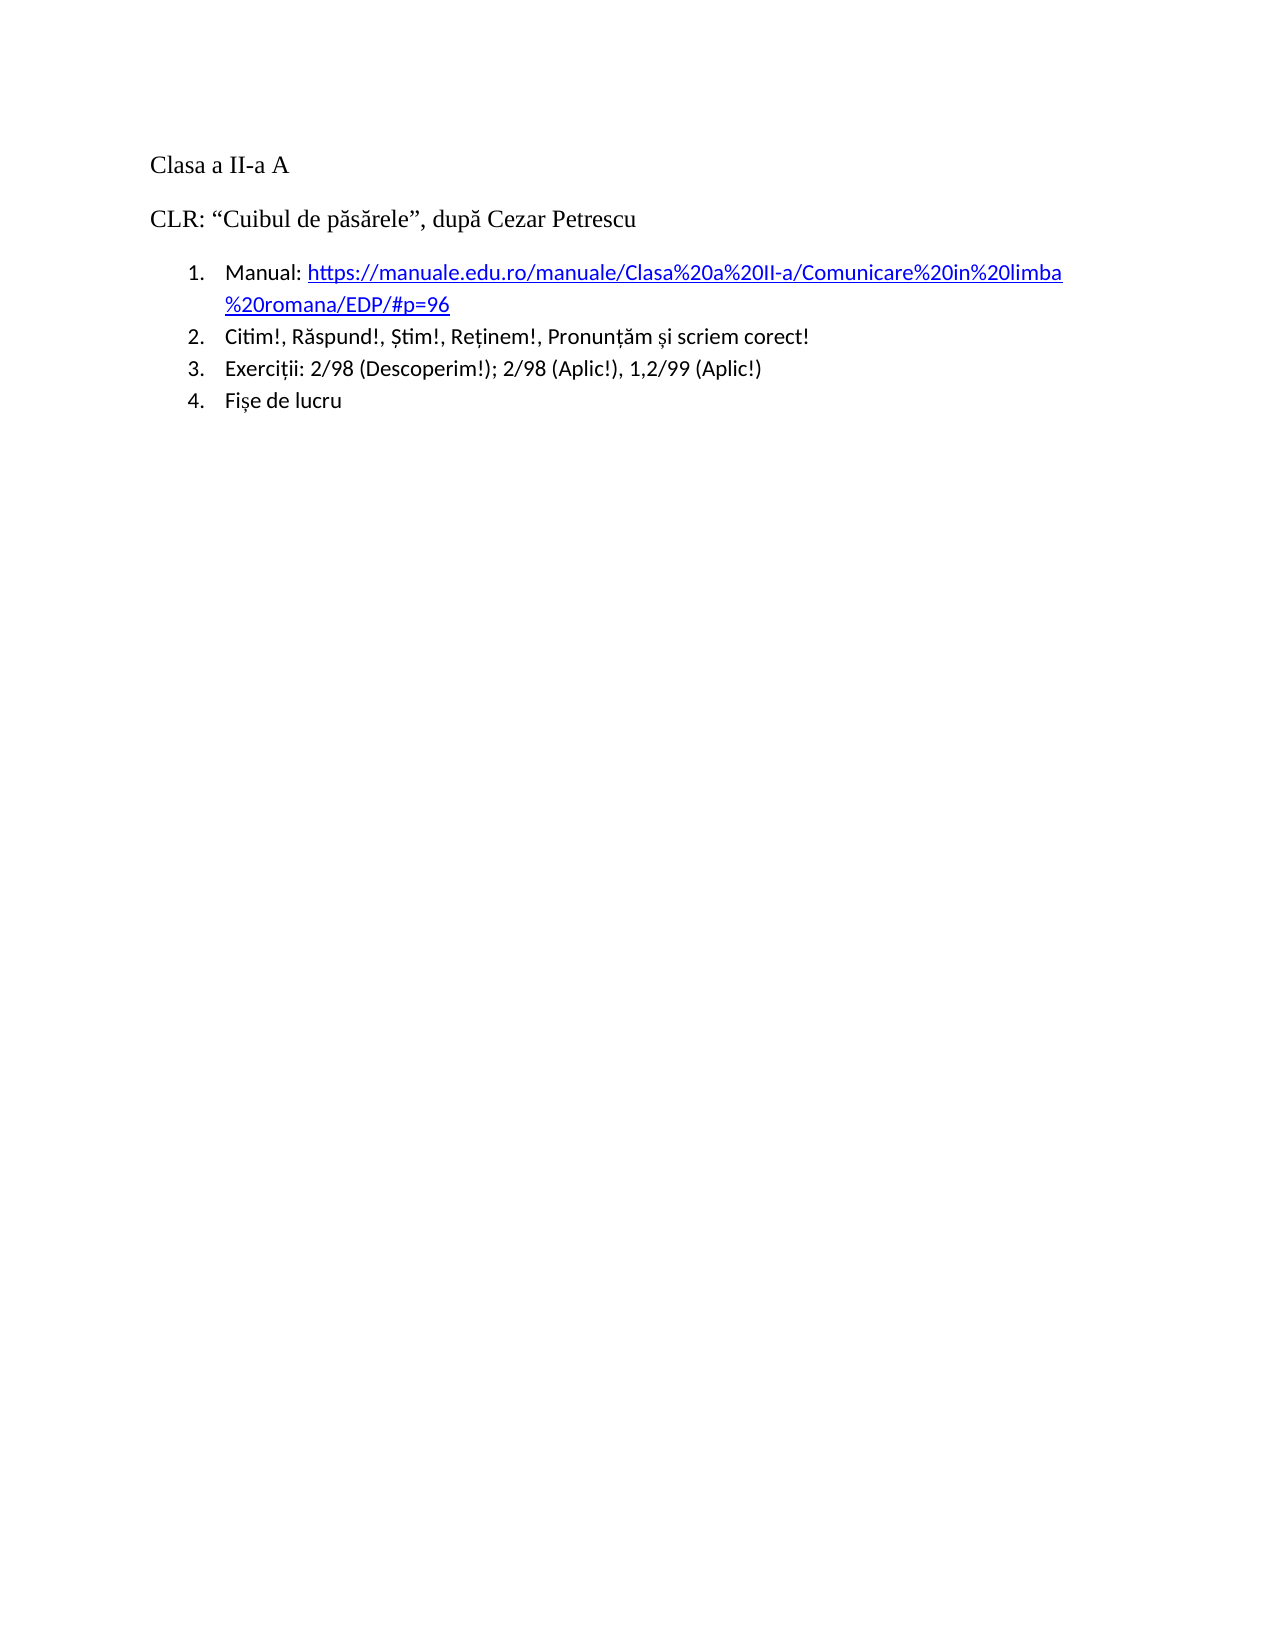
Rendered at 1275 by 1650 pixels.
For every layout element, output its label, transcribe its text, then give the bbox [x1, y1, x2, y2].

list Fișe de lucru [187, 386, 1125, 414]
list Manual: https://manuale.edu.ro/manuale/Clasa%20a%20II-a/Comunicare%20in%20limba%20romana/EDP/#p=96 [187, 258, 1125, 318]
list Exerciții: 2/98 (Descoperim!); 2/98 (Aplic!), 1,2/99 (Aplic!) [187, 354, 1125, 382]
text CLR: “Cuibul de păsărele”, după Cezar Petrescu [150, 204, 1125, 233]
list Citim!, Răspund!, Știm!, Reținem!, Pronunțăm și scriem corect! [187, 322, 1125, 350]
text Clasa a II-a A [150, 150, 1125, 179]
